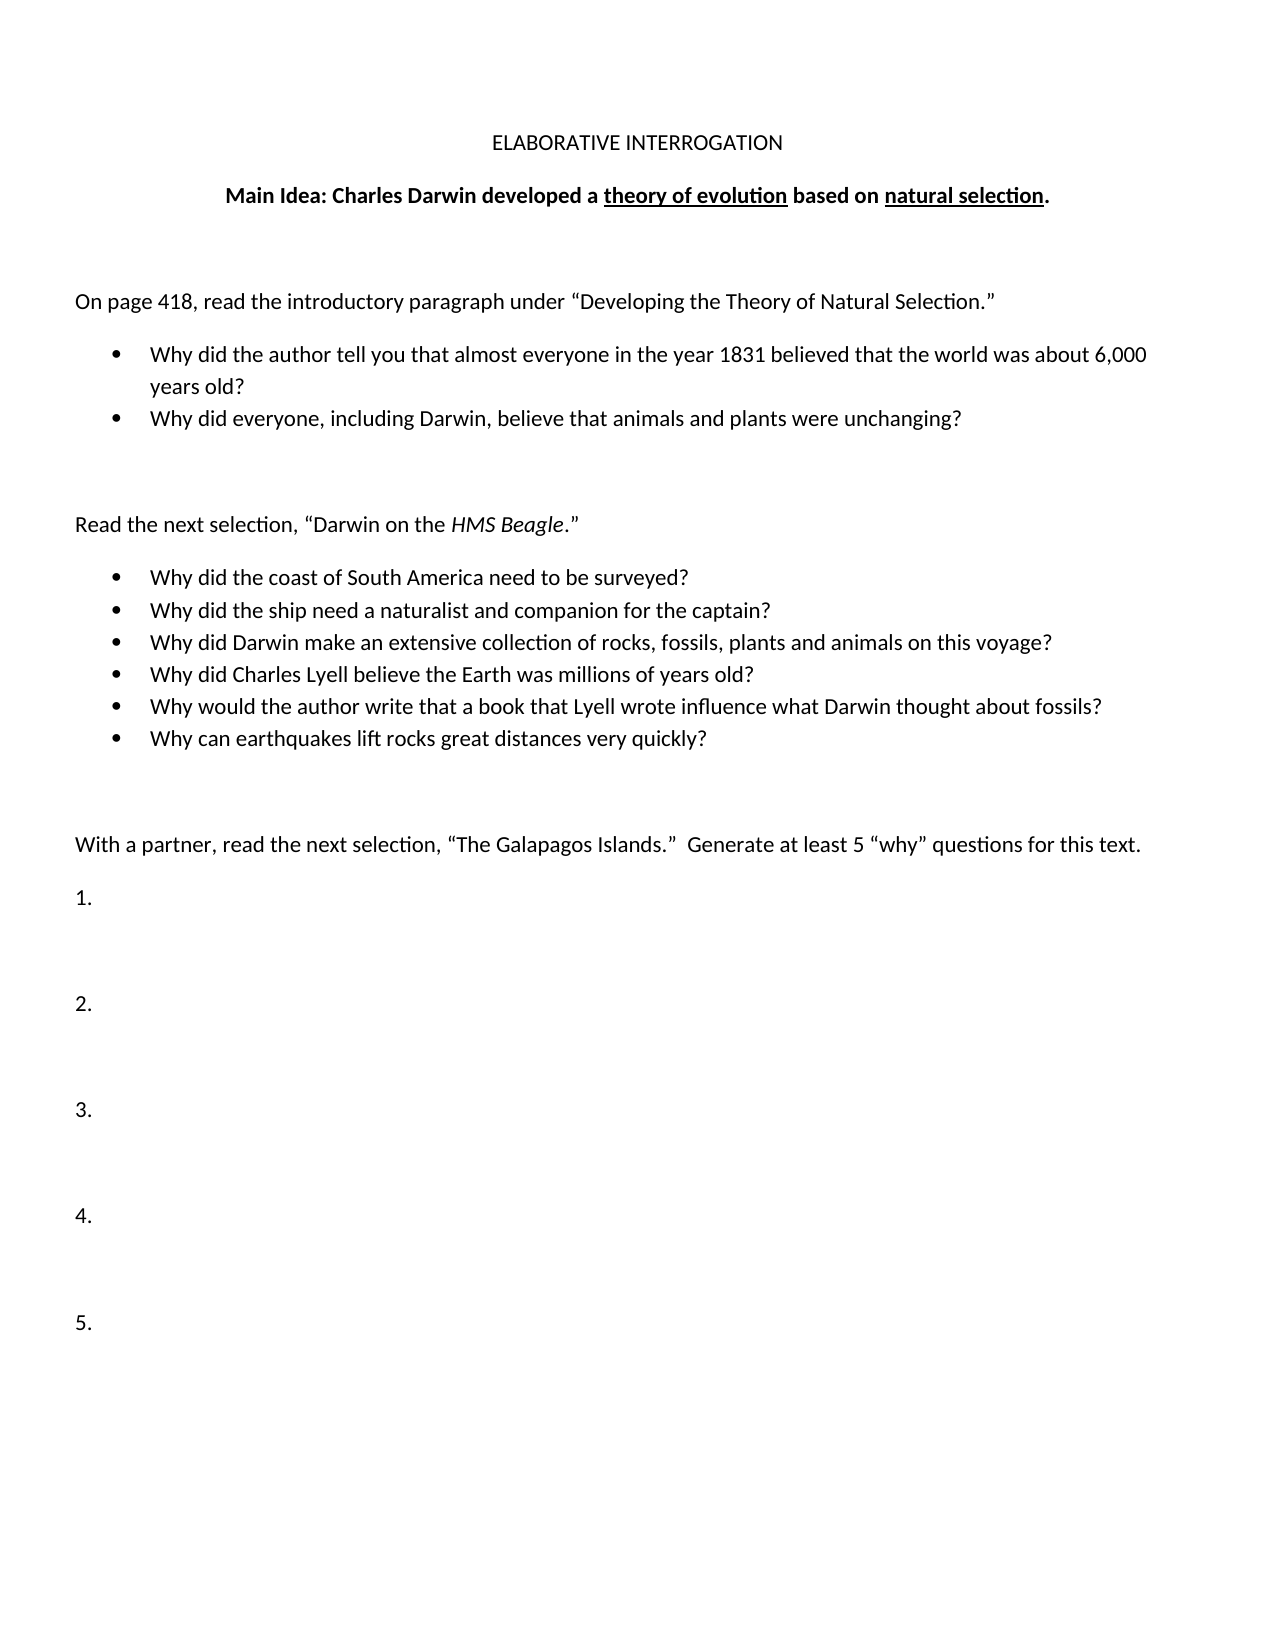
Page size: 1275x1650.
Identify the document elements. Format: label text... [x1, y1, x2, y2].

list Why did the author tell you that almost everyone in the year 1831 believed that the world was about 6,000 years old? [112, 340, 1200, 400]
text On page 418, read the introductory paragraph under “Developing the Theory of Natural Selection.” [75, 287, 1200, 315]
text ELABORATIVE INTERROGATION [75, 128, 1200, 156]
text Read the next selection, “Darwin on the HMS Beagle.” [75, 511, 1200, 538]
list Why did everyone, including Darwin, believe that animals and plants were unchanging? [112, 404, 1200, 432]
text 5. [75, 1308, 1200, 1336]
list Why would the author write that a book that Lyell wrote influence what Darwin thought about fossils? [112, 692, 1200, 720]
list Why did the coast of South America need to be surveyed? [112, 563, 1200, 592]
text 1. [75, 883, 1200, 912]
text 3. [75, 1096, 1200, 1124]
list Why did Darwin make an extensive collection of rocks, fossils, plants and animals on this voyage? [112, 628, 1200, 656]
text Main Idea: Charles Darwin developed a theory of evolution based on natural selection. [75, 181, 1200, 209]
list Why can earthquakes lift rocks great distances very quickly? [112, 724, 1200, 752]
text 4. [75, 1202, 1200, 1230]
text 2. [75, 989, 1200, 1018]
text With a partner, read the next selection, “The Galapagos Islands.” Generate at least 5 “why” questions for this text. [75, 831, 1200, 858]
list Why did the ship need a naturalist and companion for the captain? [112, 596, 1200, 624]
list Why did Charles Lyell believe the Earth was millions of years old? [112, 660, 1200, 688]
